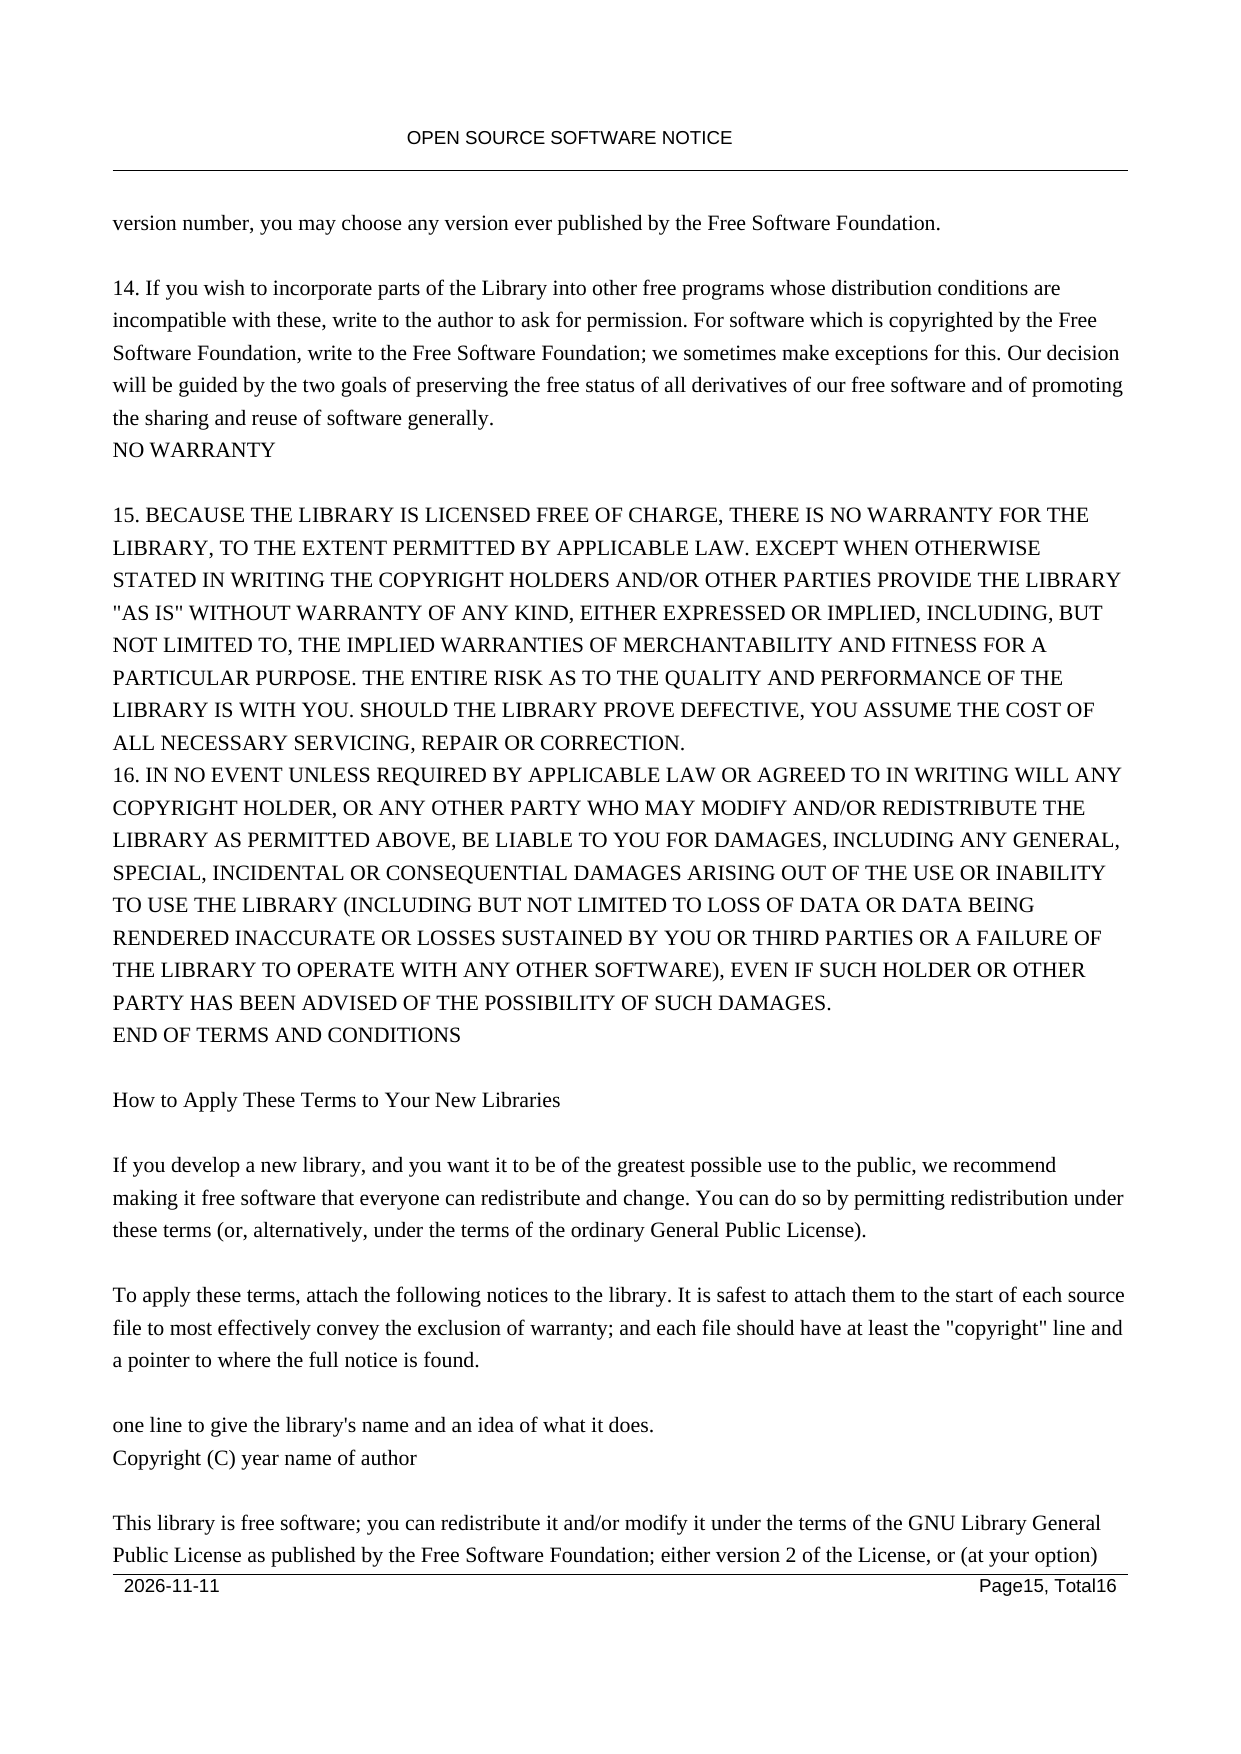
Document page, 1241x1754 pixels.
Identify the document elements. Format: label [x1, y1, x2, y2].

text [112, 206, 1128, 1571]
